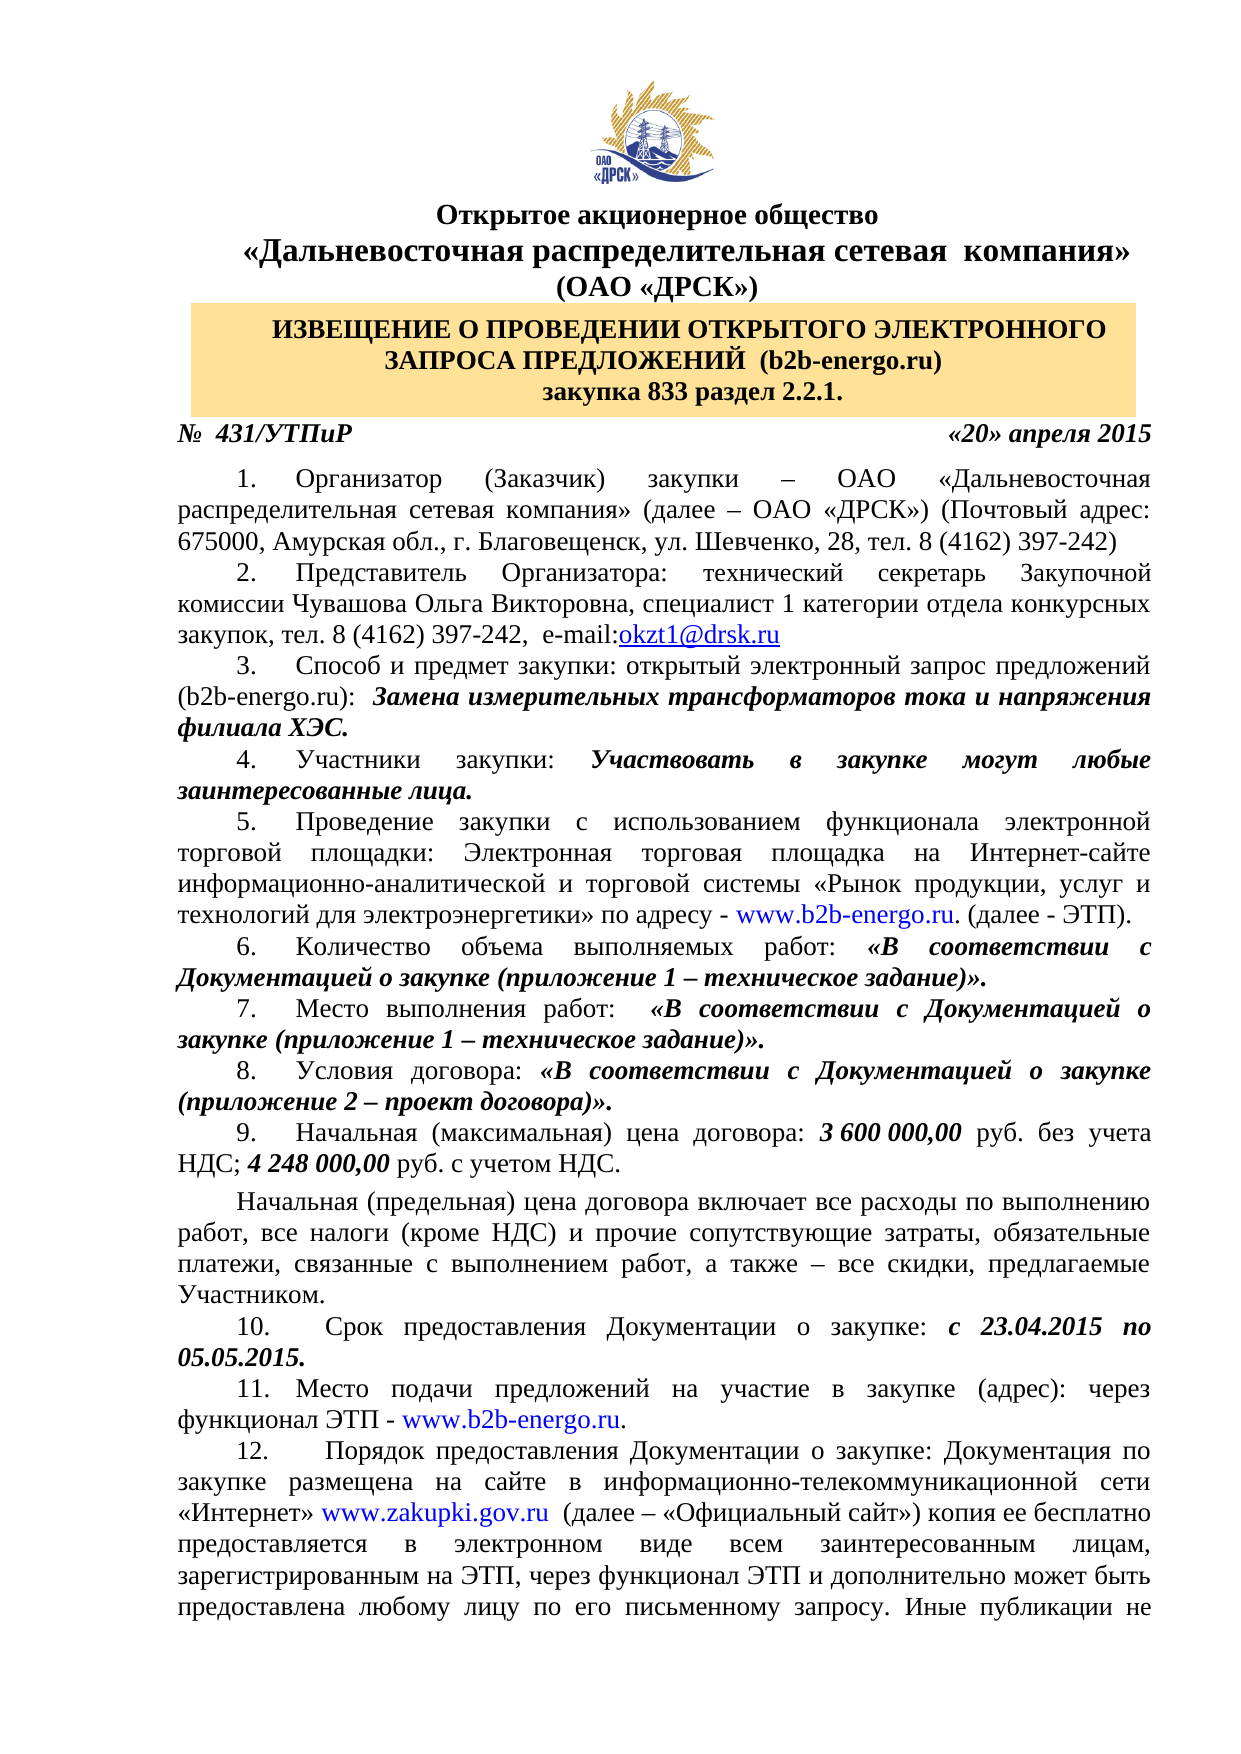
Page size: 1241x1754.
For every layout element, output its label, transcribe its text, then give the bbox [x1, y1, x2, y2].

table_header № 431/УТПиР [166, 417, 664, 448]
list Участники закупки: Участвовать в закупке могут любые заинтересованные лица. [177, 743, 1152, 805]
table_header ИЗВЕЩЕНИЕ О ПРОВЕДЕНИИ ОТКРЫТОГО ЭЛЕКТРОННОГО ЗАПРОСА ПРЕДЛОЖЕНИЙ (b2b-energo.ru) закупка 833 раздел 2.2.1. [191, 303, 1136, 417]
text «Дальневосточная распределительная сетевая компания» [177, 231, 1137, 269]
list Способ и предмет закупки: открытый электронный запрос предложений (b2b-energo.ru): Замена измерительных трансформаторов тока и напряжения филиала ХЭС. [177, 649, 1152, 743]
list Место подачи предложений на участие в закупке (адрес): через функционал ЭТП - www.b2b-energo.ru. [177, 1372, 1152, 1434]
list Организатор (Заказчик) закупки – ОАО «Дальневосточная распределительная сетевая компания» (далее – ОАО «ДРСК») (Почтовый адрес: 675000, Амурская обл., г. Благовещенск, ул. Шевченко, 28, тел. 8 (4162) 397-242) [177, 462, 1152, 556]
list Условия договора: «В соответствии с Документацией о закупке (приложение 2 – проект договора)». [177, 1054, 1152, 1116]
table_header «20» апреля 2015 [664, 417, 1163, 448]
text Открытое акционерное общество [177, 197, 1137, 231]
text Начальная (предельная) цена договора включает все расходы по выполнению работ, все налоги (кроме НДС) и прочие сопутствующие затраты, обязательные платежи, связанные с выполнением работ, а также – все скидки, предлагаемые Участником. [177, 1185, 1152, 1309]
list Количество объема выполняемых работ: «В соответствии с Документацией о закупке (приложение 1 – техническое задание)». [177, 929, 1152, 992]
picture [589, 80, 715, 184]
list Место выполнения работ: «В соответствии с Документацией о закупке (приложение 1 – техническое задание)». [177, 992, 1152, 1054]
text (ОАО «ДРСК») [177, 269, 1137, 303]
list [177, 1434, 1152, 1621]
list Срок предоставления Документации о закупке: с 23.04.2015 по 05.05.2015. [177, 1309, 1152, 1372]
list Проведение закупки с использованием функционала электронной торговой площадки: Электронная торговая площадка на Интернет-сайте информационно-аналитической и торговой системы «Рынок продукции, услуг и технологий для электроэнергетики» по адресу - www.b2b-energo.ru. (далее - ЭТП). [177, 805, 1152, 929]
list Представитель Организатора: технический секретарь Закупочной комиссии Чувашова Ольга Викторовна, специалист 1 категории отдела конкурсных закупок, тел. 8 (4162) 397-242, e-mail:okzt1@drsk.ru [177, 556, 1152, 649]
list Начальная (максимальная) цена договора: 3 600 000,00 руб. без учета НДС; 4 248 000,00 руб. с учетом НДС. [177, 1116, 1152, 1179]
